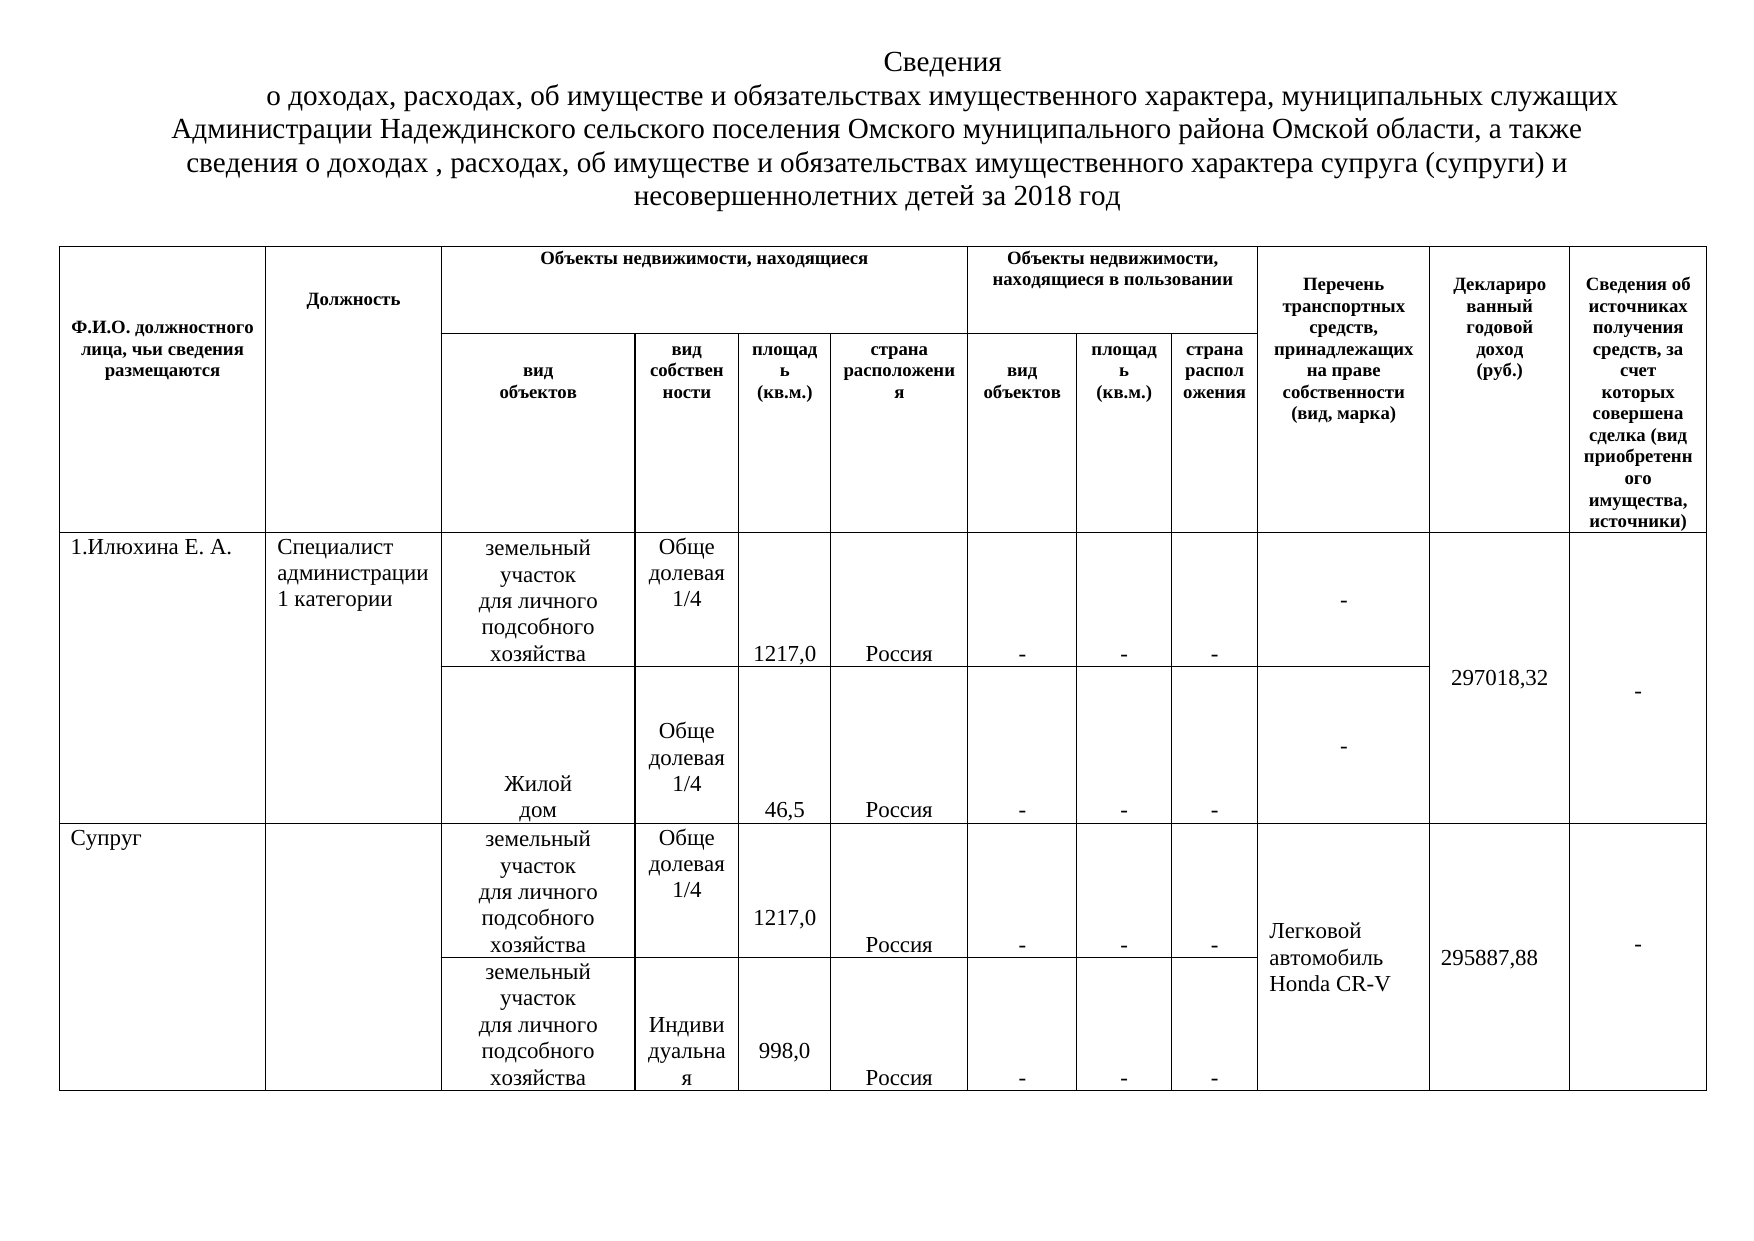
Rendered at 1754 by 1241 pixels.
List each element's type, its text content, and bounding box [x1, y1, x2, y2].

table_cell земельный участок для личного подсобного хозяйства [442, 958, 634, 1090]
table_cell - [1077, 958, 1171, 1090]
table_cell Обще долевая 1/4 [636, 824, 738, 957]
table_cell Россия [831, 824, 967, 957]
table_cell - [968, 667, 1076, 823]
table_cell площадь (кв.м.) [1077, 334, 1171, 532]
table_cell [266, 824, 441, 1090]
table_cell - [1570, 533, 1706, 823]
table_cell Обще долевая 1/4 [636, 533, 738, 666]
table_cell страна расположения [1172, 334, 1257, 532]
table_cell - [968, 533, 1076, 666]
table_cell Индивидуальная [636, 958, 738, 1090]
table_cell Жилой дом [442, 667, 634, 823]
table_cell - [968, 958, 1076, 1090]
table_cell - [1172, 824, 1257, 957]
table_cell 46,5 [739, 667, 830, 823]
table_cell - [1258, 533, 1429, 666]
table_cell - [1077, 667, 1171, 823]
table_cell вид объектов [968, 334, 1076, 532]
table_cell Россия [831, 958, 967, 1090]
table_cell - [1172, 958, 1257, 1090]
table_cell площадь (кв.м.) [739, 334, 830, 532]
table_header Перечень транспортных средств, принадлежащих на праве собственности (вид, марка) [1258, 247, 1429, 532]
table_cell 295887,88 [1430, 824, 1569, 1090]
table_cell Обще долевая 1/4 [636, 667, 738, 823]
table_cell 297018,32 [1430, 533, 1569, 823]
table_cell 1.Илюхина Е. А. [60, 533, 265, 823]
table_cell Легковой автомобиль Honda CR-V [1258, 824, 1429, 1090]
table_header Должность [266, 247, 441, 532]
table_header Объекты недвижимости, находящиеся в пользовании [968, 247, 1257, 333]
table_cell 1217,0 [739, 824, 830, 957]
table_cell - [1258, 667, 1429, 823]
table_cell - [1570, 824, 1706, 1090]
text о доходах, расходах, об имуществе и обязательствах имущественного характера, муниципальных служащих Администрации Надеждинского сельского поселения Омского муниципального района Омской области, а также сведения о доходах , расходах, об имуществе и обязательствах имущественного характера супруга (супруги) и несовершеннолетних детей за 2018 год [121, 78, 1633, 212]
table_cell вид собственности [636, 334, 738, 532]
table_cell - [1172, 667, 1257, 823]
table_header Объекты недвижимости, находящиеся [442, 247, 967, 333]
table_cell земельный участок для личного подсобного хозяйства [442, 533, 634, 666]
table_cell - [1077, 533, 1171, 666]
table_cell вид объектов [442, 334, 634, 532]
table_header Сведения об источниках получения средств, за счет которых совершена сделка (вид приобретенн ого имущества, источники) [1570, 247, 1706, 532]
table_cell 1217,0 [739, 533, 830, 666]
table_header Деклариро ванный годовой доход (руб.) [1430, 247, 1569, 532]
table_cell Супруг [60, 824, 265, 1090]
table_cell - [968, 824, 1076, 957]
table_cell 998,0 [739, 958, 830, 1090]
table_cell земельный участок для личного подсобного хозяйства [442, 824, 634, 957]
table_cell страна расположения [831, 334, 967, 532]
table_cell Россия [831, 667, 967, 823]
text Cведения [121, 44, 1633, 78]
table_cell - [1077, 824, 1171, 957]
table_header Ф.И.О. должностного лица, чьи сведения размещаются [60, 247, 265, 532]
table_cell Россия [831, 533, 967, 666]
table_cell Специалист администрации 1 категории [266, 533, 441, 823]
table_cell - [1172, 533, 1257, 666]
